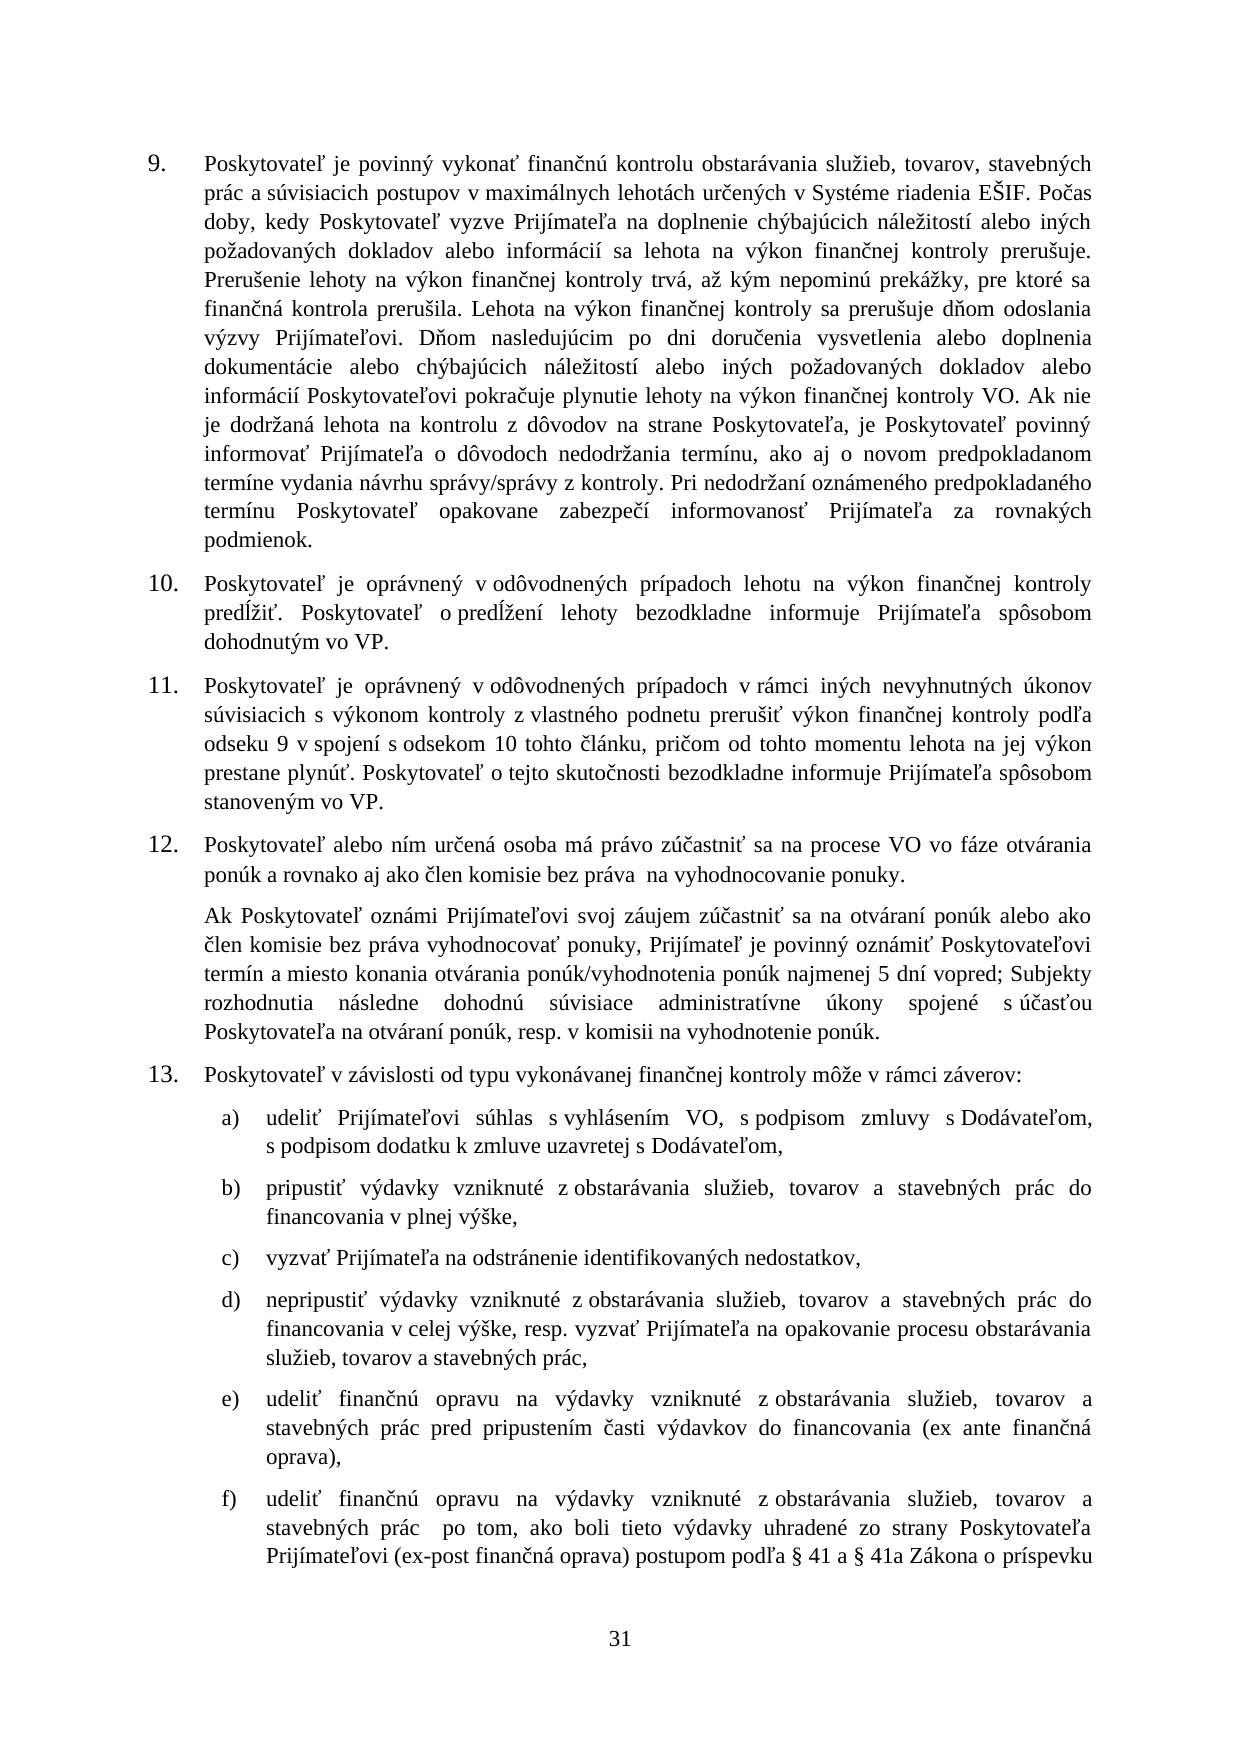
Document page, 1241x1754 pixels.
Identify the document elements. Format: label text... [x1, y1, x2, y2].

list Poskytovateľ alebo ním určená osoba má právo zúčastniť sa na procese VO vo fáze otvárania ponúk a rovnako aj ako člen komisie bez práva na vyhodnocovanie ponuky. [148, 829, 1093, 887]
list nepripustiť výdavky vzniknuté z obstarávania služieb, tovarov a stavebných prác do financovania v celej výške, resp. vyzvať Prijímateľa na opakovanie procesu obstarávania služieb, tovarov a stavebných prác, [221, 1286, 1093, 1370]
list Poskytovateľ v závislosti od typu vykonávanej finančnej kontroly môže v rámci záverov: [148, 1059, 1093, 1088]
list Poskytovateľ je oprávnený v odôvodnených prípadoch lehotu na výkon finančnej kontroly predĺžiť. Poskytovateľ o predĺžení lehoty bezodkladne informuje Prijímateľa spôsobom dohodnutým vo VP. [148, 568, 1093, 654]
list vyzvať Prijímateľa na odstránenie identifikovaných nedostatkov, [221, 1244, 1093, 1271]
list udeliť Prijímateľovi súhlas s vyhlásením VO, s podpisom zmluvy s Dodávateľom, s podpisom dodatku k zmluve uzavretej s Dodávateľom, [221, 1103, 1093, 1159]
list udeliť finančnú opravu na výdavky vzniknuté z obstarávania služieb, tovarov a stavebných prác pred pripustením časti výdavkov do financovania (ex ante finančná oprava), [221, 1385, 1093, 1469]
text Ak Poskytovateľ oznámi Prijímateľovi svoj záujem zúčastniť sa na otváraní ponúk alebo ako člen komisie bez práva vyhodnocovať ponuky, Prijímateľ je povinný oznámiť Poskytovateľovi termín a miesto konania otvárania ponúk/vyhodnotenia ponúk najmenej 5 dní vopred; Subjekty rozhodnutia následne dohodnú súvisiace administratívne úkony spojené s účasťou Poskytovateľa na otváraní ponúk, resp. v komisii na vyhodnotenie ponúk. [204, 902, 1093, 1044]
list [221, 1484, 1093, 1569]
list pripustiť výdavky vzniknuté z obstarávania služieb, tovarov a stavebných prác do financovania v plnej výške, [221, 1174, 1093, 1229]
list Poskytovateľ je povinný vykonať finančnú kontrolu obstarávania služieb, tovarov, stavebných prác a súvisiacich postupov v maximálnych lehotách určených v Systéme riadenia EŠIF. Počas doby, kedy Poskytovateľ vyzve Prijímateľa na doplnenie chýbajúcich náležitostí alebo iných požadovaných dokladov alebo informácií sa lehota na výkon finančnej kontroly prerušuje. Prerušenie lehoty na výkon finančnej kontroly trvá, až kým nepominú prekážky, pre ktoré sa finančná kontrola prerušila. Lehota na výkon finančnej kontroly sa prerušuje dňom odoslania výzvy Prijímateľovi. Dňom nasledujúcim po dni doručenia vysvetlenia alebo doplnenia dokumentácie alebo chýbajúcich náležitostí alebo iných požadovaných dokladov alebo informácií Poskytovateľovi pokračuje plynutie lehoty na výkon finančnej kontroly VO. Ak nie je dodržaná lehota na kontrolu z dôvodov na strane Poskytovateľa, je Poskytovateľ povinný informovať Prijímateľa o dôvodoch nedodržania termínu, ako aj o novom predpokladanom termíne vydania návrhu správy/správy z kontroly. Pri nedodržaní oznámeného predpokladaného termínu Poskytovateľ opakovane zabezpečí informovanosť Prijímateľa za rovnakých podmienok. [148, 148, 1093, 553]
list Poskytovateľ je oprávnený v odôvodnených prípadoch v rámci iných nevyhnutných úkonov súvisiacich s výkonom kontroly z vlastného podnetu prerušiť výkon finančnej kontroly podľa odseku 9 v spojení s odsekom 10 tohto článku, pričom od tohto momentu lehota na jej výkon prestane plynúť. Poskytovateľ o tejto skutočnosti bezodkladne informuje Prijímateľa spôsobom stanoveným vo VP. [148, 670, 1093, 814]
